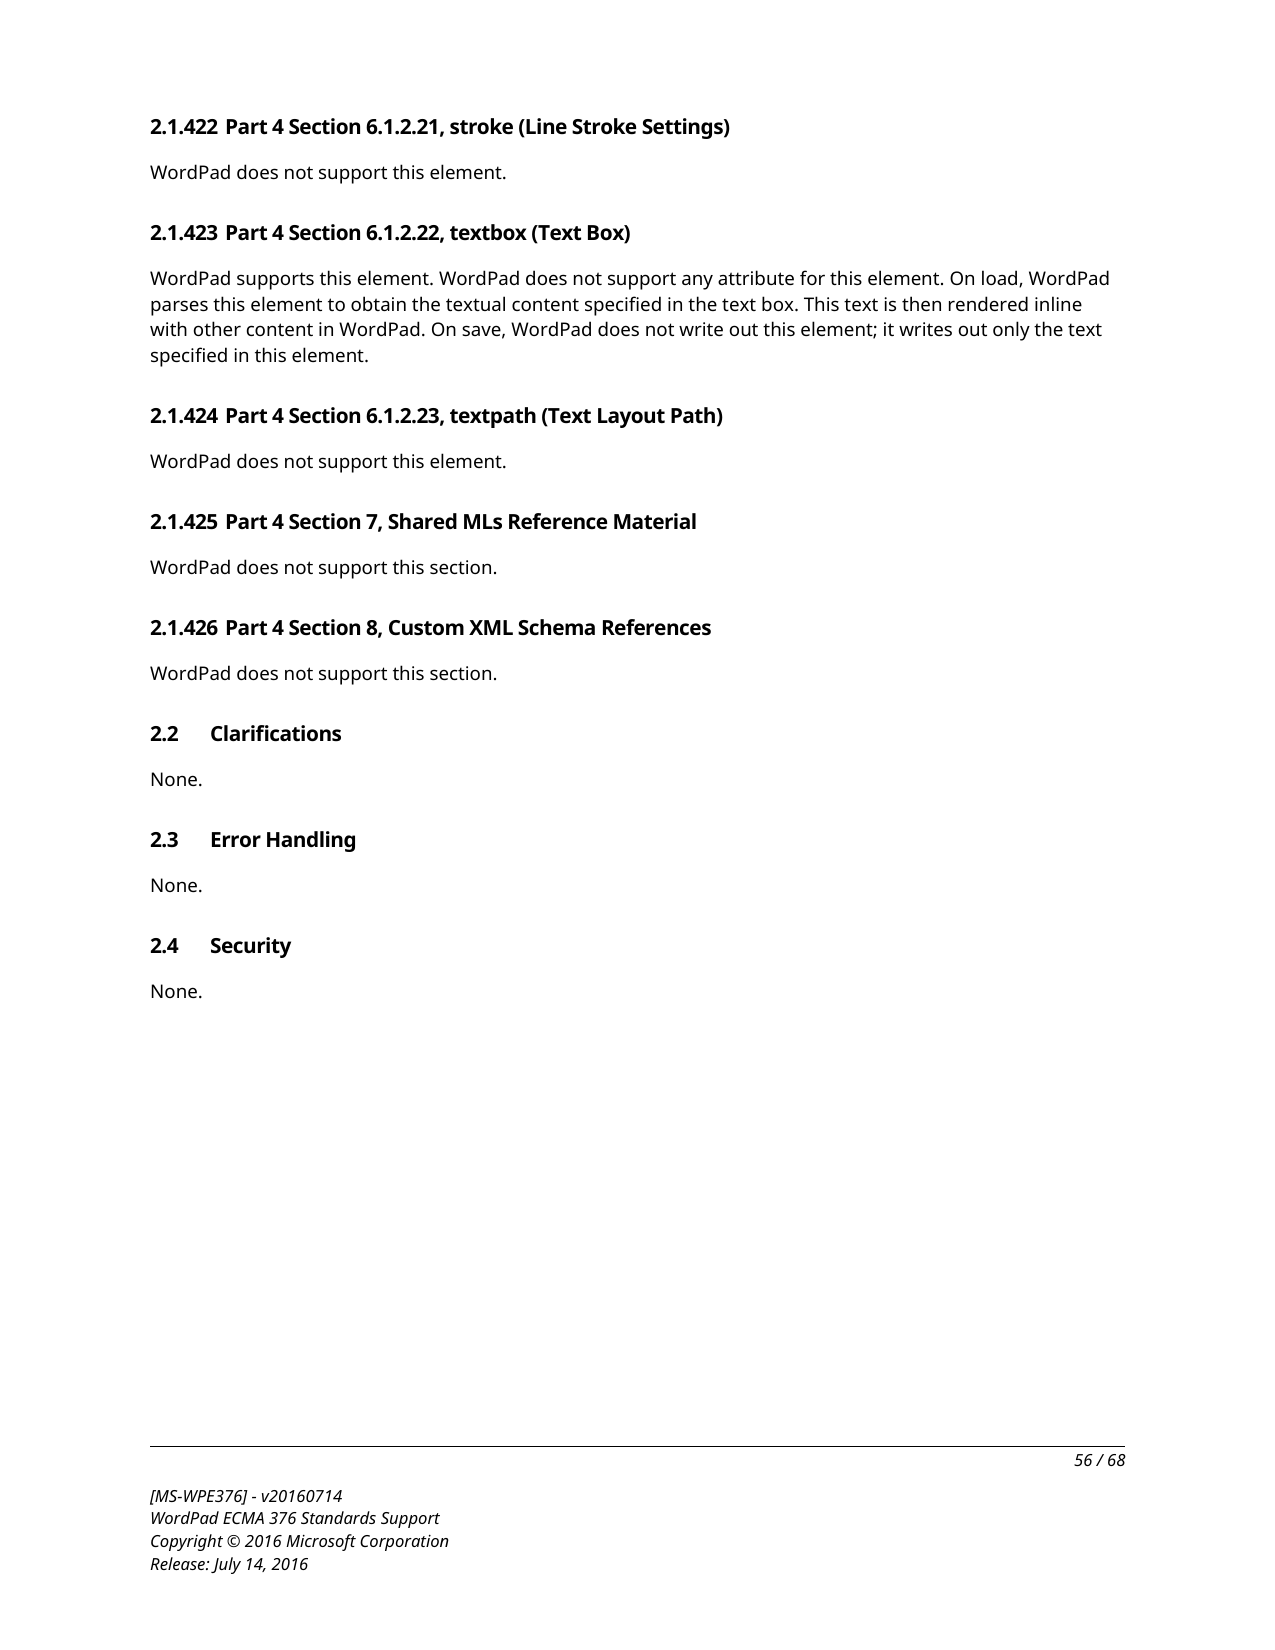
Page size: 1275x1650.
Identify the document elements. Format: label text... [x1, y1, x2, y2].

text None. [150, 872, 1125, 898]
text WordPad does not support this element. [150, 160, 1125, 185]
subtitle Part 4 Section 8, Custom XML Schema References [150, 613, 1125, 642]
text WordPad does not support this element. [150, 448, 1125, 474]
text WordPad supports this element. WordPad does not support any attribute for this element. On load, WordPad parses this element to obtain the textual content specified in the text box. This text is then rendered inline with other content in WordPad. On save, WordPad does not write out this element; it writes out only the text specified in this element. [150, 266, 1125, 368]
subtitle Part 4 Section 6.1.2.23, textpath (Text Layout Path) [150, 401, 1125, 429]
subtitle Part 4 Section 6.1.2.21, stroke (Line Stroke Settings) [150, 112, 1125, 141]
subtitle Part 4 Section 7, Shared MLs Reference Material [150, 507, 1125, 536]
subtitle Part 4 Section 6.1.2.22, textbox (Text Box) [150, 218, 1125, 247]
subtitle Error Handling [150, 825, 1125, 854]
subtitle Security [150, 931, 1125, 960]
text None. [150, 766, 1125, 792]
text WordPad does not support this section. [150, 660, 1125, 686]
subtitle Clarifications [150, 719, 1125, 748]
text None. [150, 978, 1125, 1004]
text WordPad does not support this section. [150, 554, 1125, 580]
